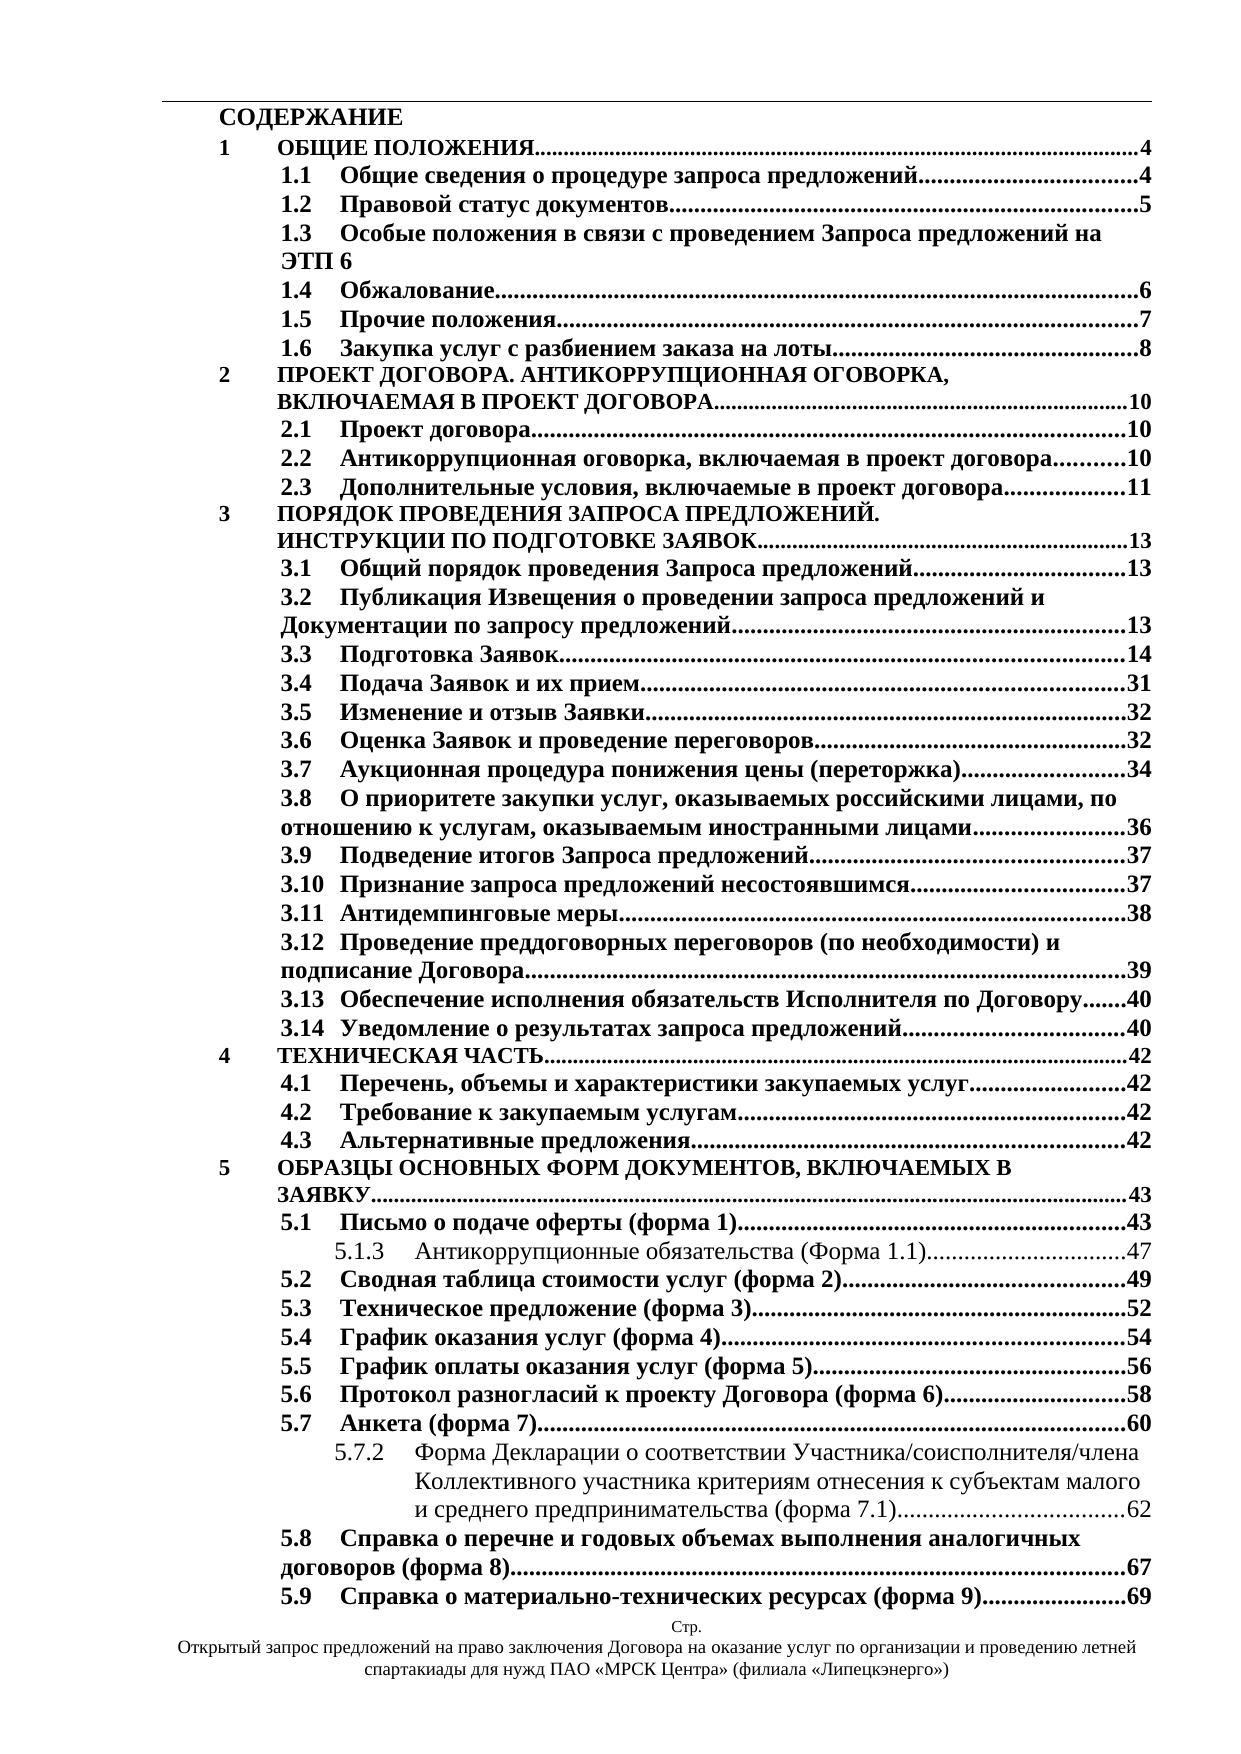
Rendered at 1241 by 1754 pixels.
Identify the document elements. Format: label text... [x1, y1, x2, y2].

text 1 Общие положения 4 [218, 134, 1033, 160]
text 5.2 Сводная таблица стоимости услуг (форма 2) 49 [280, 1264, 1133, 1293]
text 3.14 Уведомление о результатах запроса предложений 40 [280, 1013, 1133, 1042]
text 3.7 Аукционная процедура понижения цены (переторжка) 34 [280, 754, 1133, 783]
text 3.3 Подготовка Заявок 14 [280, 639, 1133, 668]
text 5.5 График оплаты оказания услуг (форма 5) 56 [280, 1351, 1133, 1379]
text 2.1 Проект договора 10 [280, 414, 1133, 443]
text 3.12 Проведение преддоговорных переговоров (по необходимости) и подписание Договора 39 [280, 927, 1133, 984]
text 5.6 Протокол разногласий к проекту Договора (форма 6) 58 [280, 1379, 1133, 1408]
text 4.1 Перечень, объемы и характеристики закупаемых услуг 42 [280, 1068, 1133, 1097]
text 2.2 Антикоррупционная оговорка, включаемая в проект договора 10 [280, 443, 1133, 472]
text 3.10 Признание запроса предложений несостоявшимся 37 [280, 869, 1133, 898]
text 5.9 Справка о материально-технических ресурсах (форма 9) 69 [280, 1581, 1133, 1609]
text 3.2 Публикация Извещения о проведении запроса предложений и Документации по запросу предложений 13 [280, 582, 1133, 639]
text 3 Порядок проведения Запроса предложений. Инструкции по подготовке Заявок 13 [218, 500, 1033, 553]
text 3.1 Общий порядок проведения Запроса предложений 13 [280, 553, 1133, 582]
text 5.8 Справка о перечне и годовых объемах выполнения аналогичных договоров (форма 8) 67 [280, 1523, 1133, 1581]
text 4 Техническая часть 42 [218, 1042, 1033, 1068]
text 1.3 Особые положения в связи с проведением Запроса предложений на ЭТП 6 [280, 218, 1133, 275]
text 3.11 Антидемпинговые меры 38 [280, 898, 1133, 927]
text 3.9 Подведение итогов Запроса предложений 37 [280, 841, 1133, 869]
text 5.3 Техническое предложение (форма 3) 52 [280, 1293, 1133, 1322]
text 1.5 Прочие положения 7 [280, 304, 1133, 333]
text 1.6 Закупка услуг с разбиением заказа на лоты 8 [280, 333, 1133, 361]
text 2 Проект Договора. Антикоррупционная оговорка, включаемая в проект договора 10 [218, 361, 1033, 414]
text 3.8 О приоритете закупки услуг, оказываемых российскими лицами, по отношению к услугам, оказываемым иностранными лицами 36 [280, 783, 1133, 841]
text 5.1.3 Антикоррупционные обязательства (Форма 1.1). 47 [334, 1236, 1144, 1264]
text 4.2 Требование к закупаемым услугам 42 [280, 1097, 1133, 1126]
text 3.13 Обеспечение исполнения обязательств Исполнителя по Договору 40 [280, 984, 1133, 1013]
text 1.4 Обжалование 6 [280, 275, 1133, 304]
text 5 Образцы основных форм документов, включаемых в Заявку 43 [218, 1154, 1033, 1207]
text 5.1 Письмо о подаче оферты (форма 1) 43 [280, 1207, 1133, 1236]
text 4.3 Альтернативные предложения 42 [280, 1126, 1133, 1154]
text 5.7 Анкета (форма 7) 60 [280, 1408, 1133, 1437]
text 5.4 График оказания услуг (форма 4) 54 [280, 1322, 1133, 1351]
text 2.3 Дополнительные условия, включаемые в проект договора 11 [280, 472, 1133, 500]
text 5.7.2 Форма Декларации о соответствии Участника/соисполнителя/члена Коллективного участника критериям отнесения к субъектам малого и среднего предпринимательства (форма 7.1) 62 [334, 1437, 1144, 1523]
text 3.5 Изменение и отзыв Заявки 32 [280, 697, 1133, 726]
text 1.1 Общие сведения о процедуре запроса предложений 4 [280, 160, 1133, 189]
text 3.4 Подача Заявок и их прием 31 [280, 668, 1133, 697]
text 3.6 Оценка Заявок и проведение переговоров 32 [280, 726, 1133, 754]
text СОДЕРЖАНИЕ [218, 102, 938, 131]
text 1.2 Правовой статус документов 5 [280, 189, 1133, 218]
